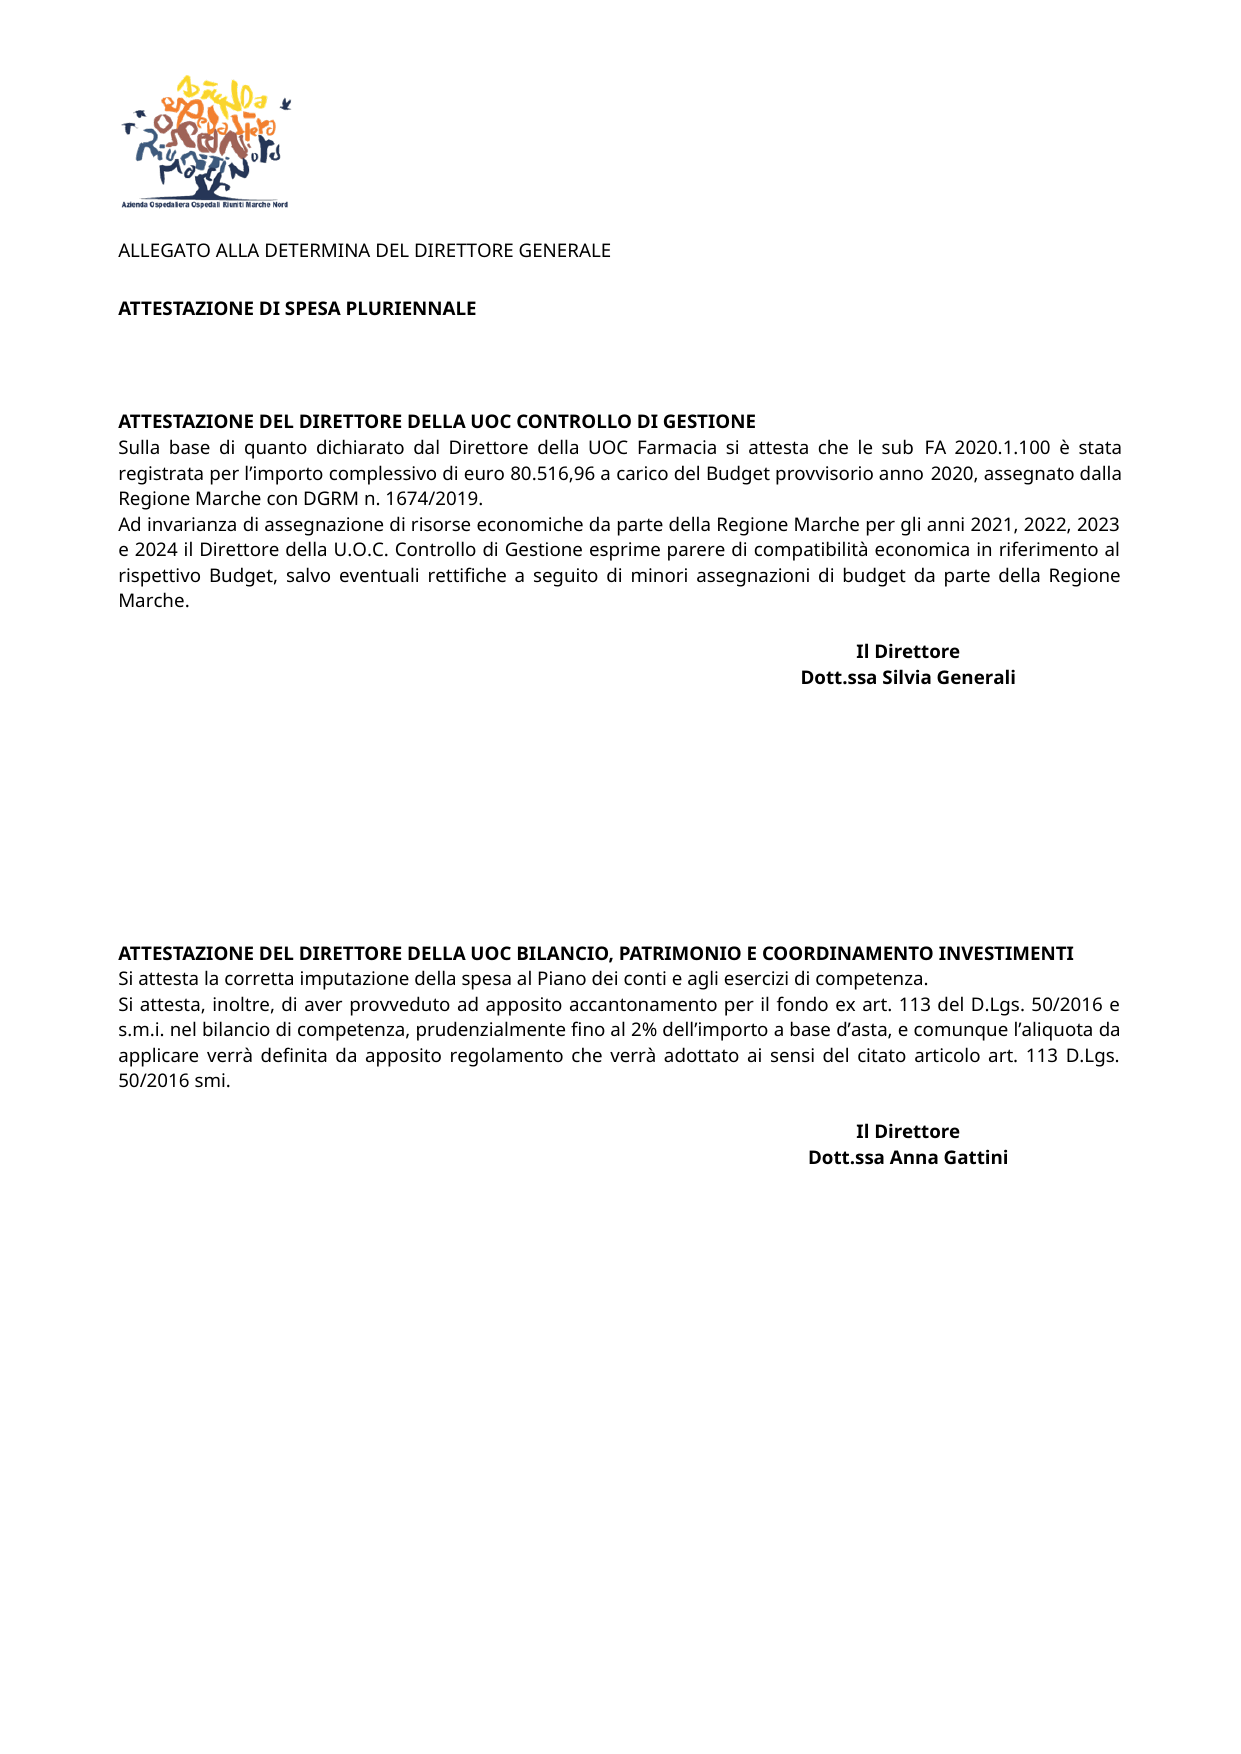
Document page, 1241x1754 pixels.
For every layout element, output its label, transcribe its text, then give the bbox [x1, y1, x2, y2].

text ATTESTAZIONE DEL DIRETTORE DELLA UOC BILANCIO, PATRIMONIO E COORDINAMENTO INVESTIMENTI [118, 940, 1122, 966]
text Si attesta la corretta imputazione della spesa al Piano dei conti e agli esercizi di competenza. [118, 966, 1122, 991]
text Si attesta, inoltre, di aver provveduto ad apposito accantonamento per il fondo ex art. 113 del D.Lgs. 50/2016 e s.m.i. nel bilancio di competenza, prudenzialmente fino al 2% dell’importo a base d’asta, e comunque l’aliquota da applicare verrà definita da apposito regolamento che verrà adottato ai sensi del citato articolo art. 113 D.Lgs. 50/2016 smi. [118, 991, 1122, 1093]
text Dott.ssa Silvia Generali [783, 664, 1034, 689]
text Ad invarianza di assegnazione di risorse economiche da parte della Regione Marche per gli anni 2021, 2022, 2023 e 2024 il Direttore della U.O.C. Controllo di Gestione esprime parere di compatibilità economica in riferimento al rispettivo Budget, salvo eventuali rettifiche a seguito di minori assegnazioni di budget da parte della Regione Marche. [118, 511, 1122, 613]
text Il Direttore [783, 638, 1034, 664]
text Sulla base di quanto dichiarato dal Direttore della UOC Farmacia si attesta che le sub FA 2020.1.100 è stata registrata per l’importo complessivo di euro 80.516,96 a carico del Budget provvisorio anno 2020, assegnato dalla Regione Marche con DGRM n. 1674/2019. [118, 434, 1122, 511]
text Dott.ssa Anna Gattini [783, 1144, 1034, 1170]
text ATTESTAZIONE DI SPESA PLURIENNALE [118, 295, 1122, 321]
picture [118, 73, 292, 209]
text ALLEGATO ALLA DETERMINA DEL DIRETTORE GENERALE [118, 237, 1122, 262]
text Il Direttore [783, 1119, 1034, 1144]
text ATTESTAZIONE DEL DIRETTORE DELLA UOC CONTROLLO DI GESTIONE [118, 409, 1122, 434]
